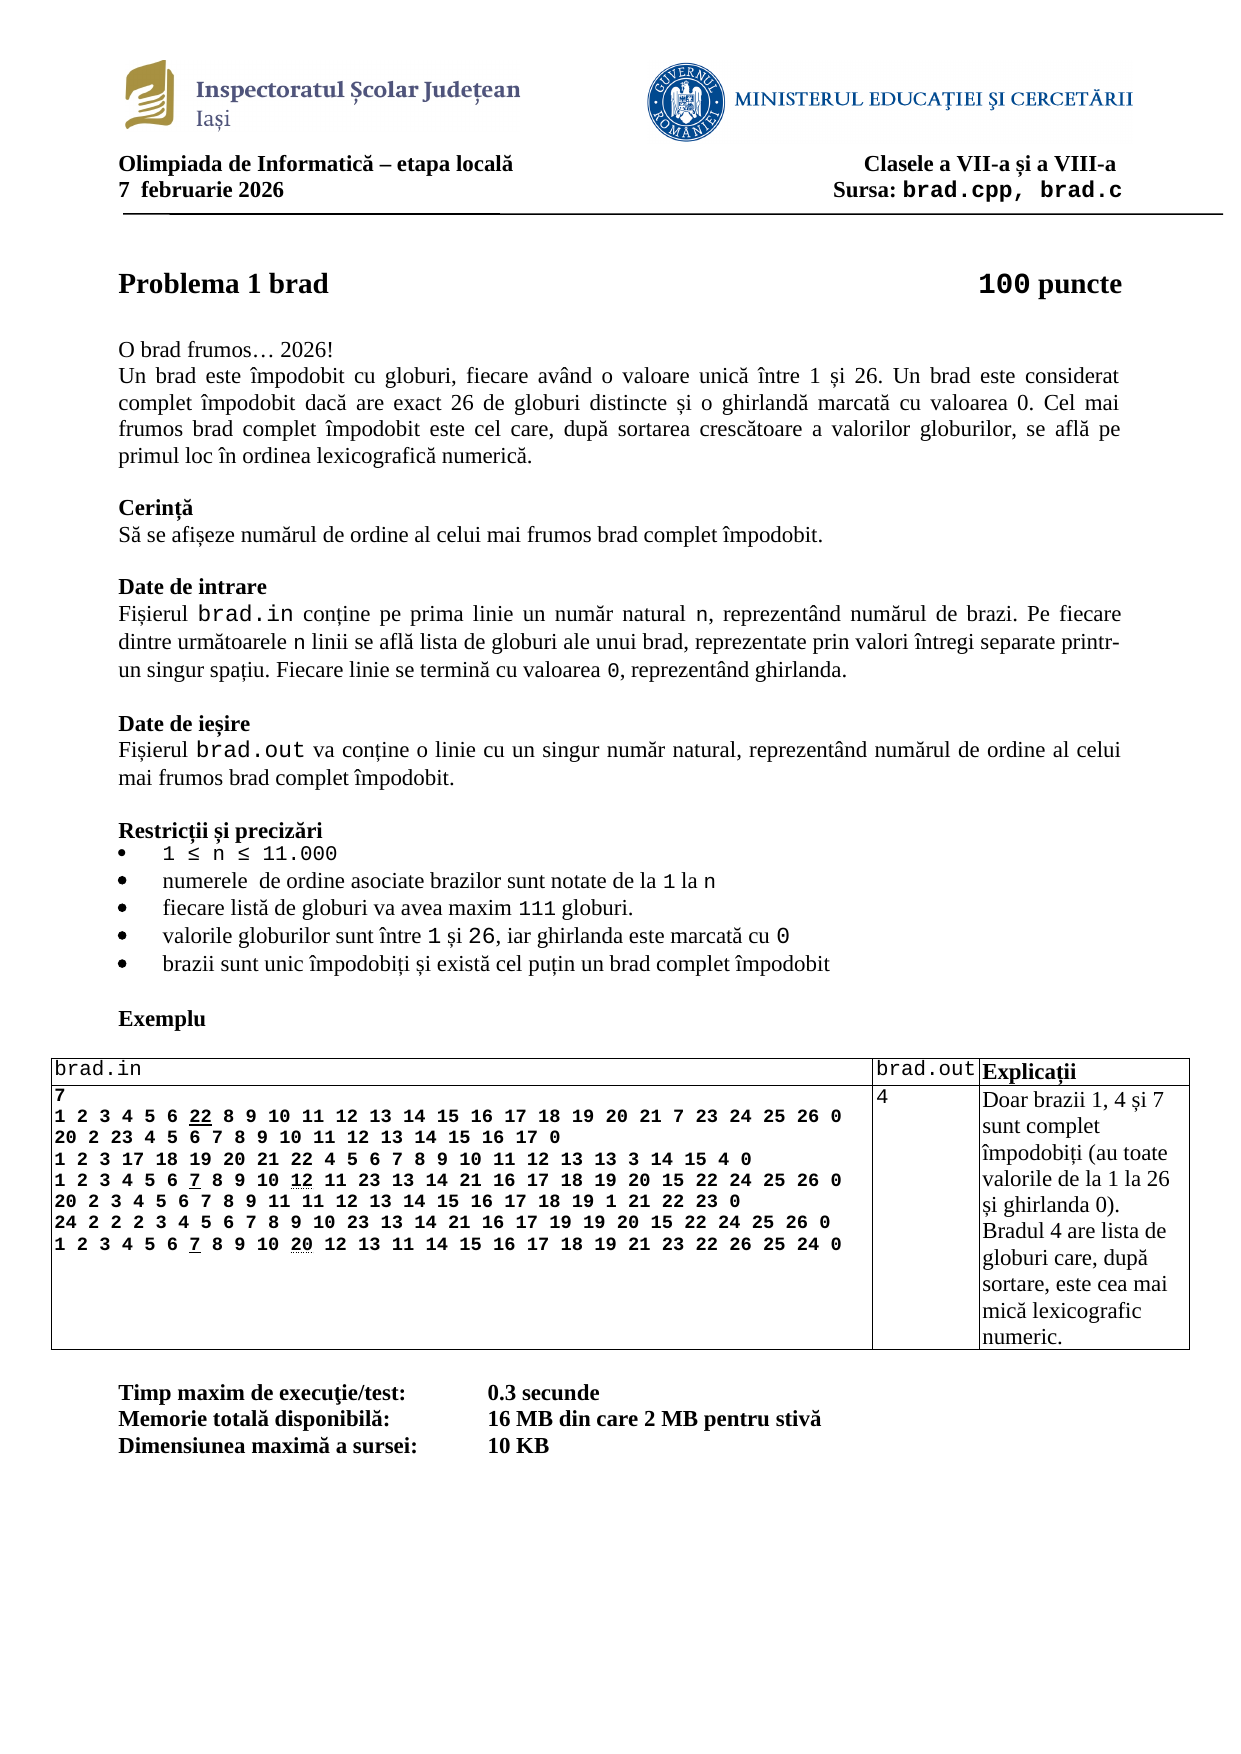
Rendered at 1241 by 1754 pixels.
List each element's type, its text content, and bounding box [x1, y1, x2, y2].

text Un brad este împodobit cu globuri, fiecare având o valoare unică între 1 și 26. Un brad este considerat complet împodobit dacă are exact 26 de globuri distincte și o ghirlandă marcată cu valoarea 0. Cel mai frumos brad complet împodobit este cel care, după sortarea crescătoare a valorilor globurilor, se află pe primul loc în ordinea lexicografică numerică. [118, 363, 1122, 468]
list 1 ≤ n ≤ 11.000 [118, 843, 1122, 867]
picture [647, 60, 1134, 144]
table_cell 4 [873, 1086, 979, 1349]
table_header brad.out [873, 1059, 979, 1085]
table_header Explicații [980, 1059, 1189, 1085]
text Fișierul brad.out va conține o linie cu un singur număr natural, reprezentând numărul de ordine al celui mai frumos brad complet împodobit. [118, 736, 1122, 791]
text O brad frumos… 2026! [118, 336, 1122, 363]
table_header brad.in [52, 1059, 872, 1085]
table_cell 7 1 2 3 4 5 6 22 8 9 10 11 12 13 14 15 16 17 18 19 20 21 7 23 24 25 26 0 20 2 23 4 5 6 7 8 9 10 11 12 13 14 15 16 17 0 1 2 3 17 18 19 20 21 22 4 5 6 7 8 9 10 11 12 13 13 3 14 15 4 0 1 2 3 4 5 6 7 8 9 10 12 11 23 13 14 21 16 17 18 19 20 15 22 24 25 26 0 20 2 3 4 5 6 7 8 9 11 11 12 13 14 15 16 17 18 19 1 21 22 23 0 24 2 2 2 3 4 5 6 7 8 9 10 23 13 14 21 16 17 19 19 20 15 22 24 25 26 0 1 2 3 4 5 6 7 8 9 10 20 12 13 11 14 15 16 17 18 19 21 23 22 26 25 24 0 [52, 1086, 872, 1349]
text Să se afișeze numărul de ordine al celui mai frumos brad complet împodobit. [118, 521, 1122, 547]
text Exemplu [118, 1005, 1122, 1031]
text Fișierul brad.in conține pe prima linie un număr natural n, reprezentând numărul de brazi. Pe fiecare dintre următoarele n linii se află lista de globuri ale unui brad, reprezentate prin valori întregi separate printr-un singur spațiu. Fiecare linie se termină cu valoarea 0, reprezentând ghirlanda. [118, 600, 1122, 683]
list fiecare listă de globuri va avea maxim 111 globuri. [118, 894, 1122, 922]
list numerele de ordine asociate brazilor sunt notate de la 1 la n [118, 867, 1122, 894]
text Dimensiunea maximă a sursei: 10 KB [118, 1432, 1122, 1458]
list valorile globurilor sunt între 1 și 26, iar ghirlanda este marcată cu 0 [118, 922, 1122, 950]
table_cell Doar brazii 1, 4 și 7 sunt complet împodobiți (au toate valorile de la 1 la 26 și ghirlanda 0). Bradul 4 are lista de globuri care, după sortare, este cea mai mică lexicografic numeric. [980, 1086, 1189, 1349]
text Problema 1 brad 100 puncte [118, 267, 1122, 303]
list brazii sunt unic împodobiți și există cel puțin un brad complet împodobit [118, 950, 1122, 977]
text Cerință [118, 494, 1122, 521]
text Restricții și precizări [118, 817, 1122, 843]
text Timp maxim de execuţie/test: 0.3 secunde [118, 1379, 1122, 1406]
picture [125, 60, 520, 132]
text Memorie totală disponibilă: 16 MB din care 2 MB pentru stivă [118, 1406, 1122, 1432]
text Date de ieșire [118, 709, 1122, 736]
text Date de intrare [118, 573, 1122, 600]
